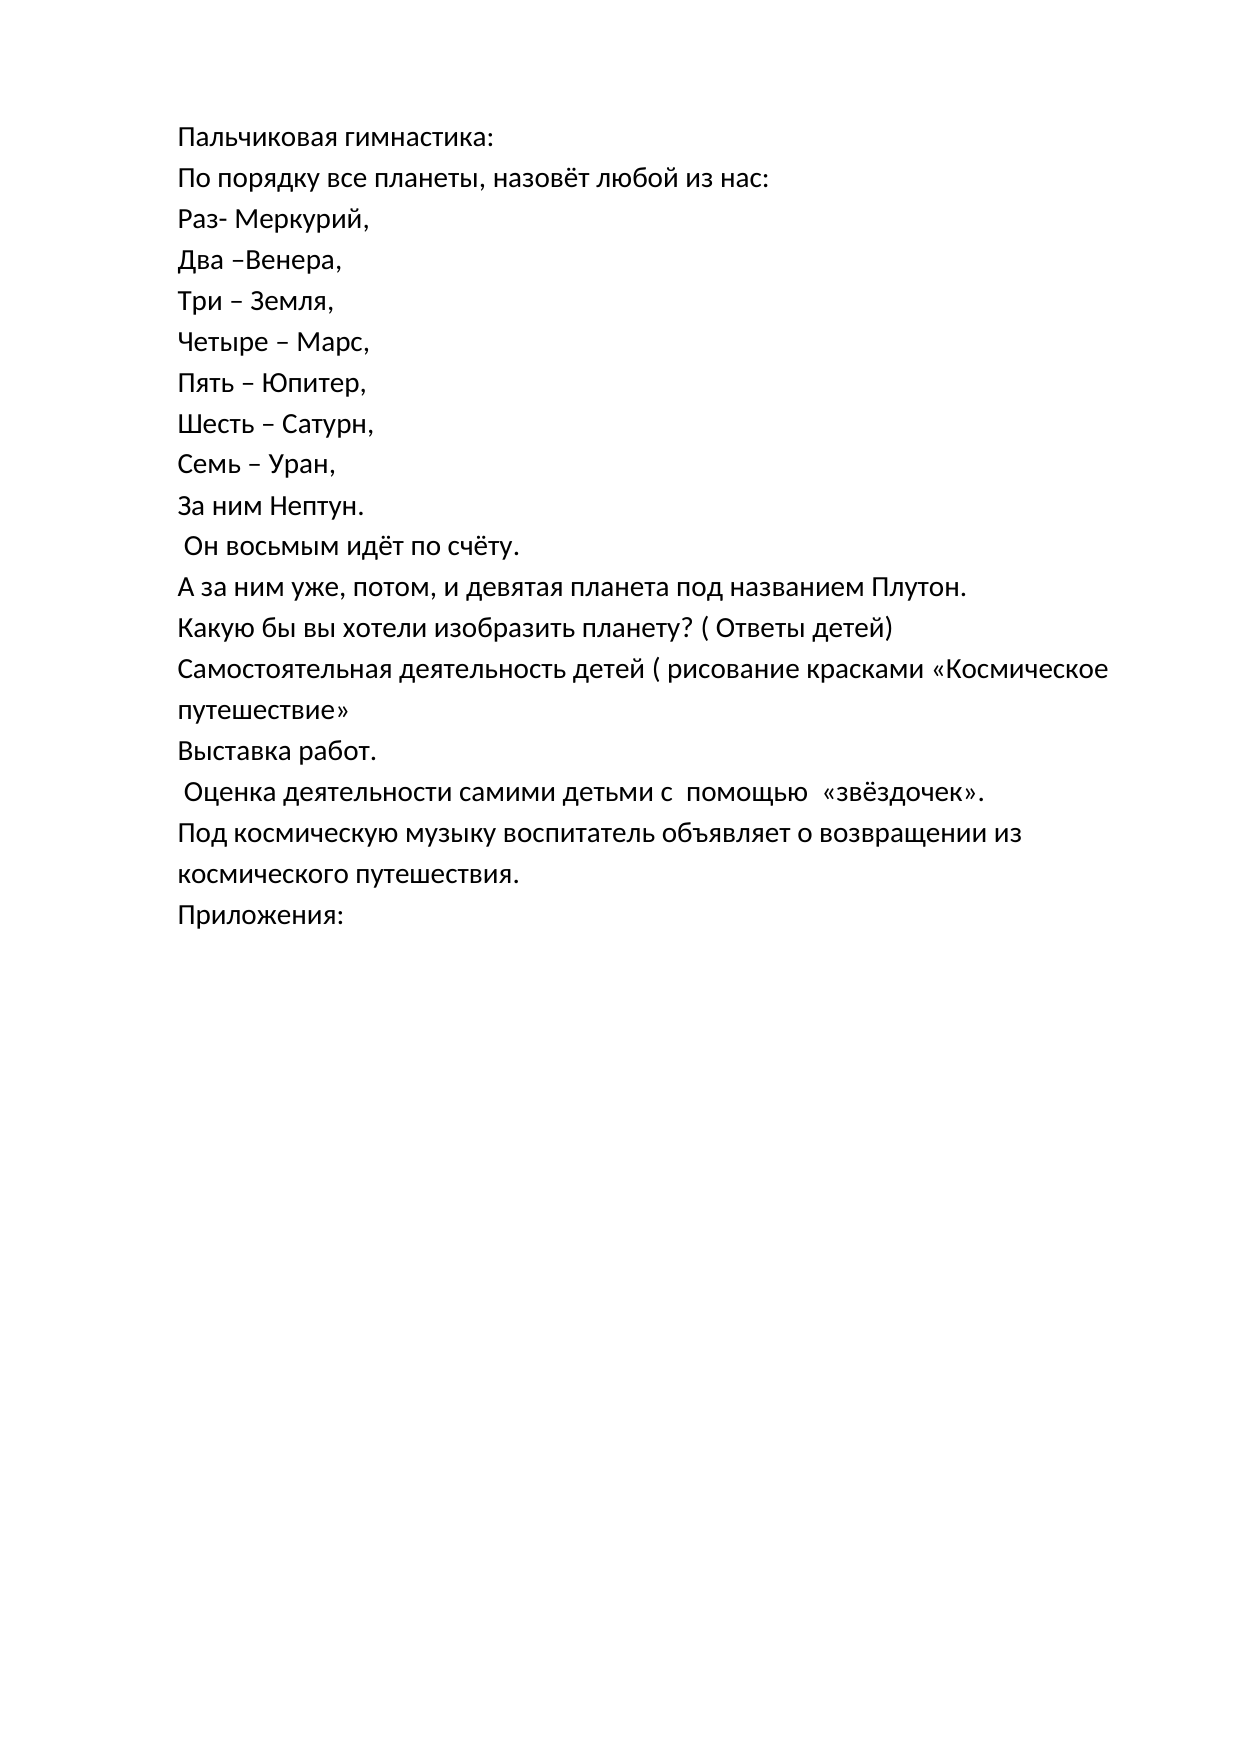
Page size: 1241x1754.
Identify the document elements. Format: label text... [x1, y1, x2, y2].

text Шесть – Сатурн, [177, 405, 1152, 440]
text Пять – Юпитер, [177, 364, 1152, 399]
text Он восьмым идёт по счёту. [177, 527, 1152, 563]
text Какую бы вы хотели изобразить планету? ( Ответы детей) [177, 609, 1152, 645]
text Три – Земля, [177, 282, 1152, 317]
text Под космическую музыку воспитатель объявляет о возвращении из космического путешествия. [177, 814, 1152, 891]
text Приложения: [177, 896, 1152, 932]
text По порядку все планеты, назовёт любой из нас: [177, 159, 1152, 195]
text За ним Нептун. [177, 487, 1152, 522]
text Оценка деятельности самими детьми с помощью «звёздочек». [177, 773, 1152, 809]
text Пальчиковая гимнастика: [177, 118, 1152, 154]
text Самостоятельная деятельность детей ( рисование красками «Космическое путешествие» [177, 650, 1152, 727]
text Семь – Уран, [177, 446, 1152, 481]
text Выставка работ. [177, 732, 1152, 768]
text Раз- Меркурий, [177, 200, 1152, 236]
text Два –Венера, [177, 241, 1152, 277]
text Четыре – Марс, [177, 323, 1152, 358]
text А за ним уже, потом, и девятая планета под названием Плутон. [177, 568, 1152, 604]
